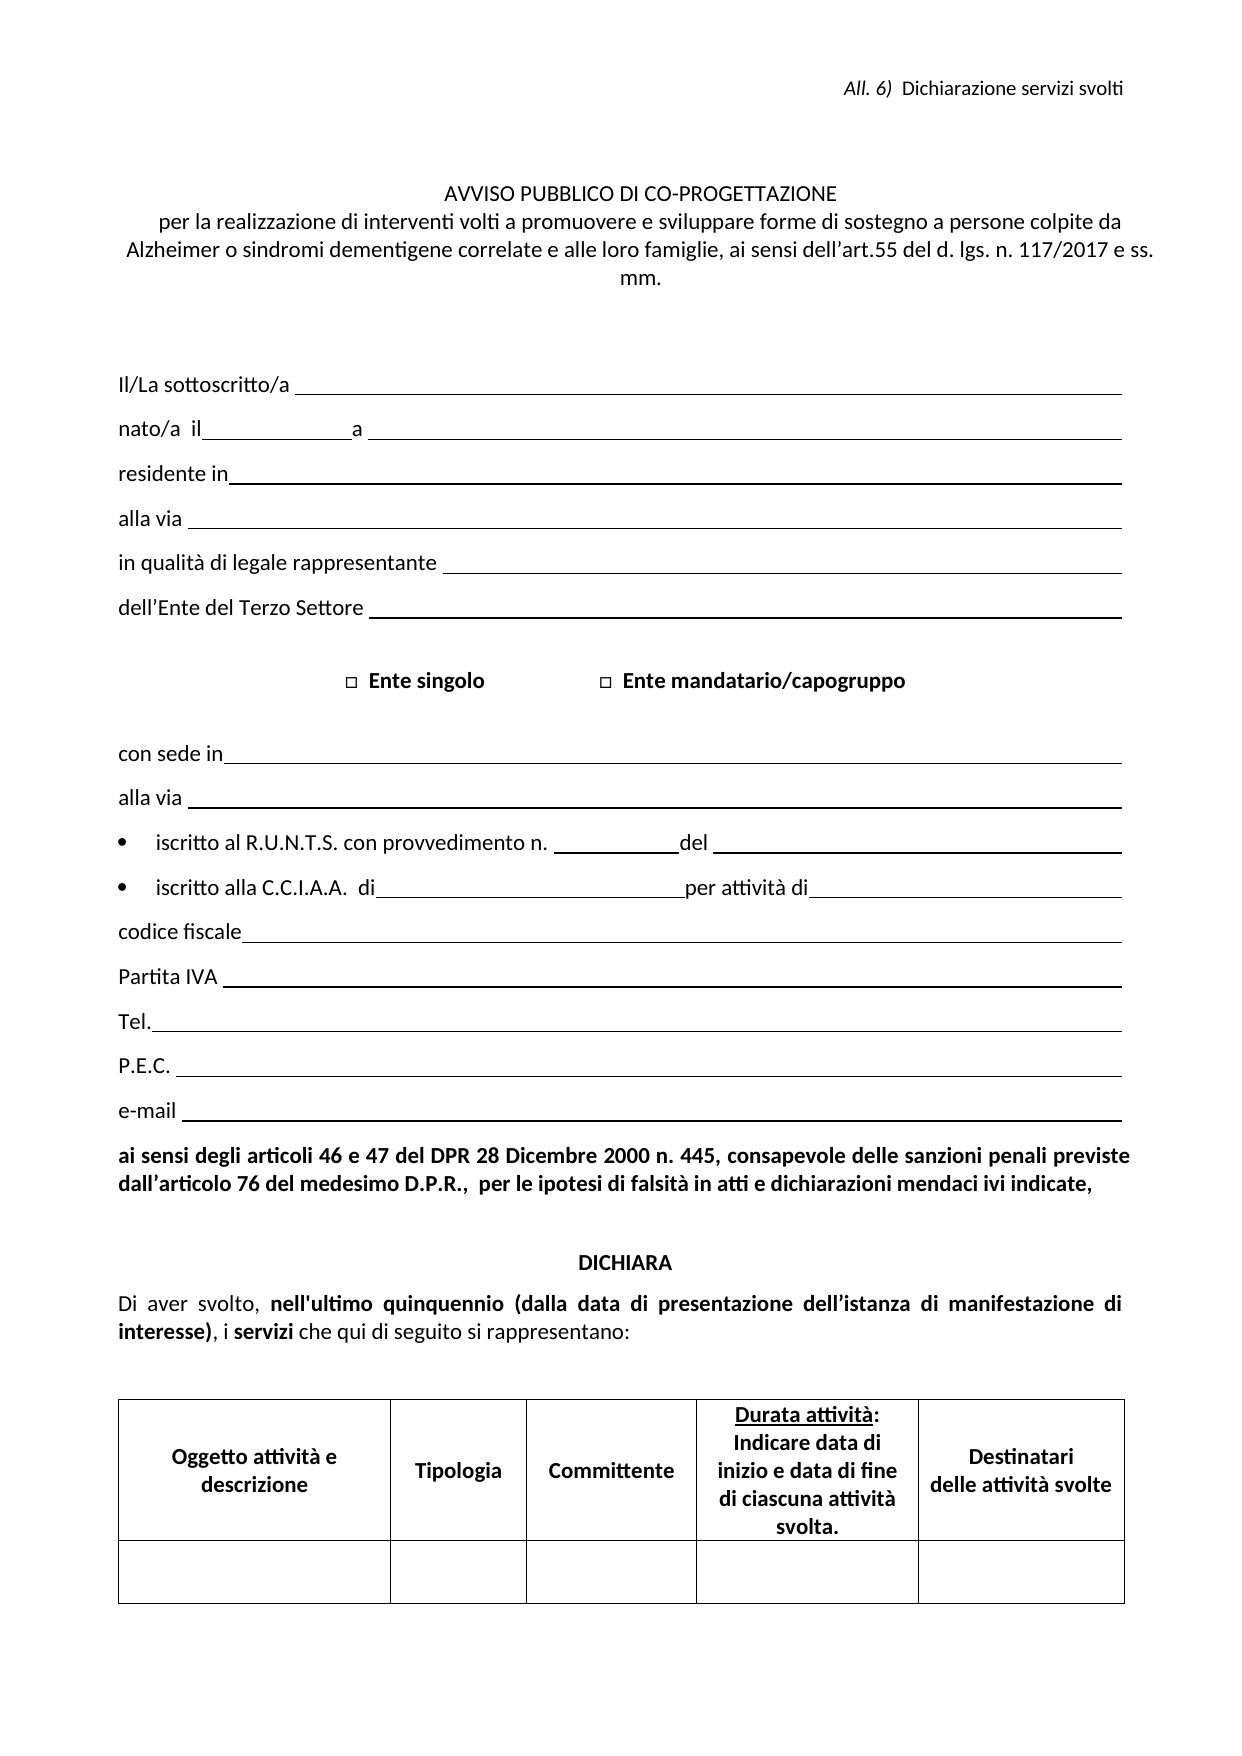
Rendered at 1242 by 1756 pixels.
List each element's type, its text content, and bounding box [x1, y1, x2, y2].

text Tel. [118, 1007, 1123, 1035]
table_header Destinatari delle attività svolte [919, 1400, 1124, 1540]
list iscritto alla C.C.I.A.A. di per attività di [118, 873, 1112, 901]
text nato/a il a [118, 414, 1123, 442]
text in qualità di legale rappresentante [118, 548, 1123, 577]
table_cell [697, 1541, 918, 1603]
table_cell [391, 1541, 526, 1603]
table_header Oggetto attività e descrizione [119, 1400, 390, 1540]
table_cell [919, 1541, 1124, 1603]
table_header Durata attività: Indicare data di inizio e data di fine di ciascuna attività svolta. [697, 1400, 918, 1540]
table_cell [527, 1541, 696, 1603]
text Partita IVA [118, 962, 1123, 990]
text residente in [118, 459, 1123, 487]
text dell’Ente del Terzo Settore [118, 593, 1123, 621]
text DICHIARA [118, 1248, 1132, 1276]
table_header Committente [527, 1400, 696, 1540]
text Di aver svolto, nell'ultimo quinquennio (dalla data di presentazione dell’istanza di manifestazione di interesse), i servizi che qui di seguito si rappresentano: [118, 1289, 1123, 1345]
list iscritto al R.U.N.T.S. con provvedimento n. del [118, 828, 1112, 856]
text ai sensi degli articoli 46 e 47 del DPR 28 Dicembre 2000 n. 445, consapevole delle sanzioni penali previste dall’articolo 76 del medesimo D.P.R., per le ipotesi di falsità in atti e dichiarazioni mendaci ivi indicate, [118, 1141, 1132, 1197]
text Il/La sottoscritto/a [118, 370, 1123, 398]
text alla via [118, 783, 1123, 811]
table_cell [119, 1541, 390, 1603]
text P.E.C. [118, 1051, 1123, 1079]
text □ Ente singolo □ Ente mandatario/capogruppo [118, 666, 1132, 694]
text con sede in [118, 739, 1123, 767]
table_header Tipologia [391, 1400, 526, 1540]
text e-mail [118, 1096, 1123, 1124]
text codice fiscale [118, 917, 1123, 945]
text alla via [118, 504, 1123, 532]
